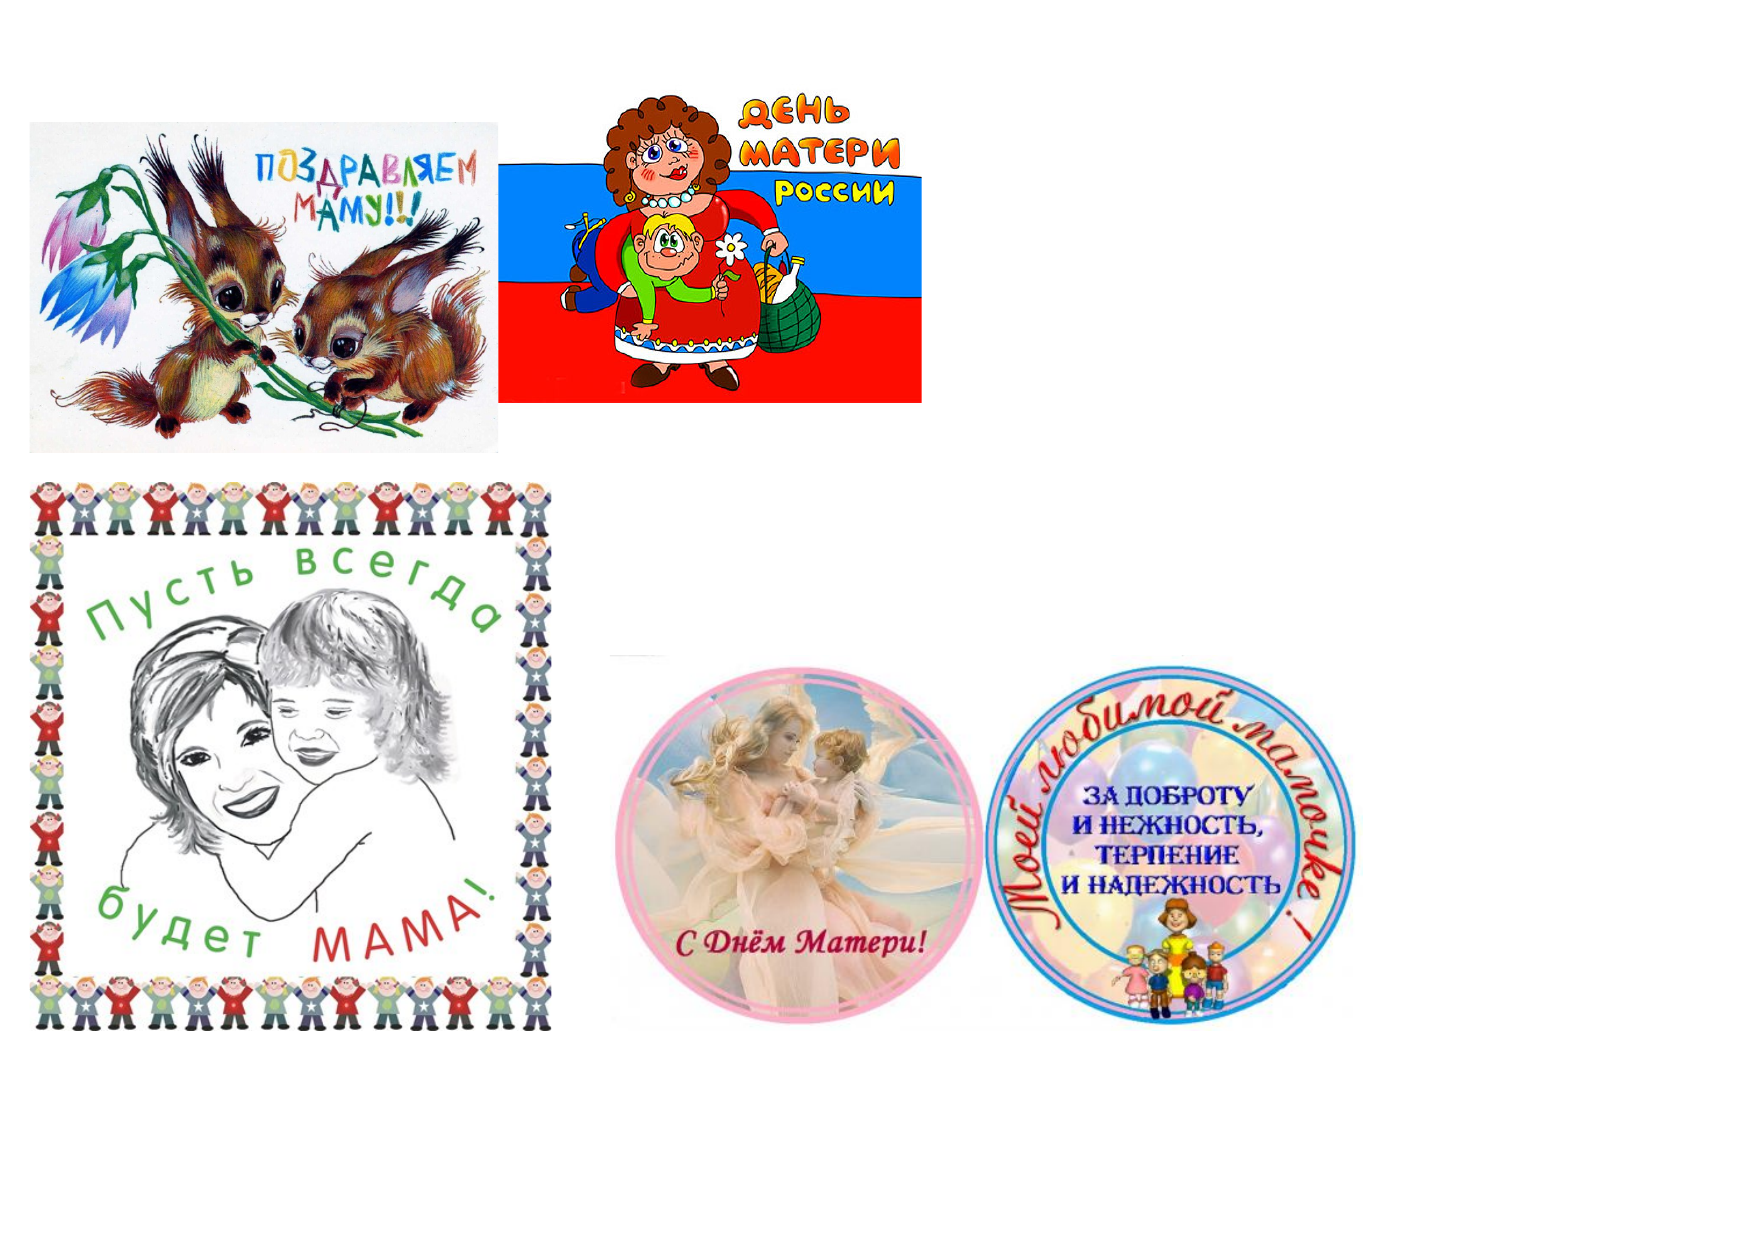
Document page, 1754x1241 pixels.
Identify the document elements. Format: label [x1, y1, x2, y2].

picture [29, 29, 922, 453]
picture [29, 482, 552, 1031]
picture [609, 655, 1363, 1031]
